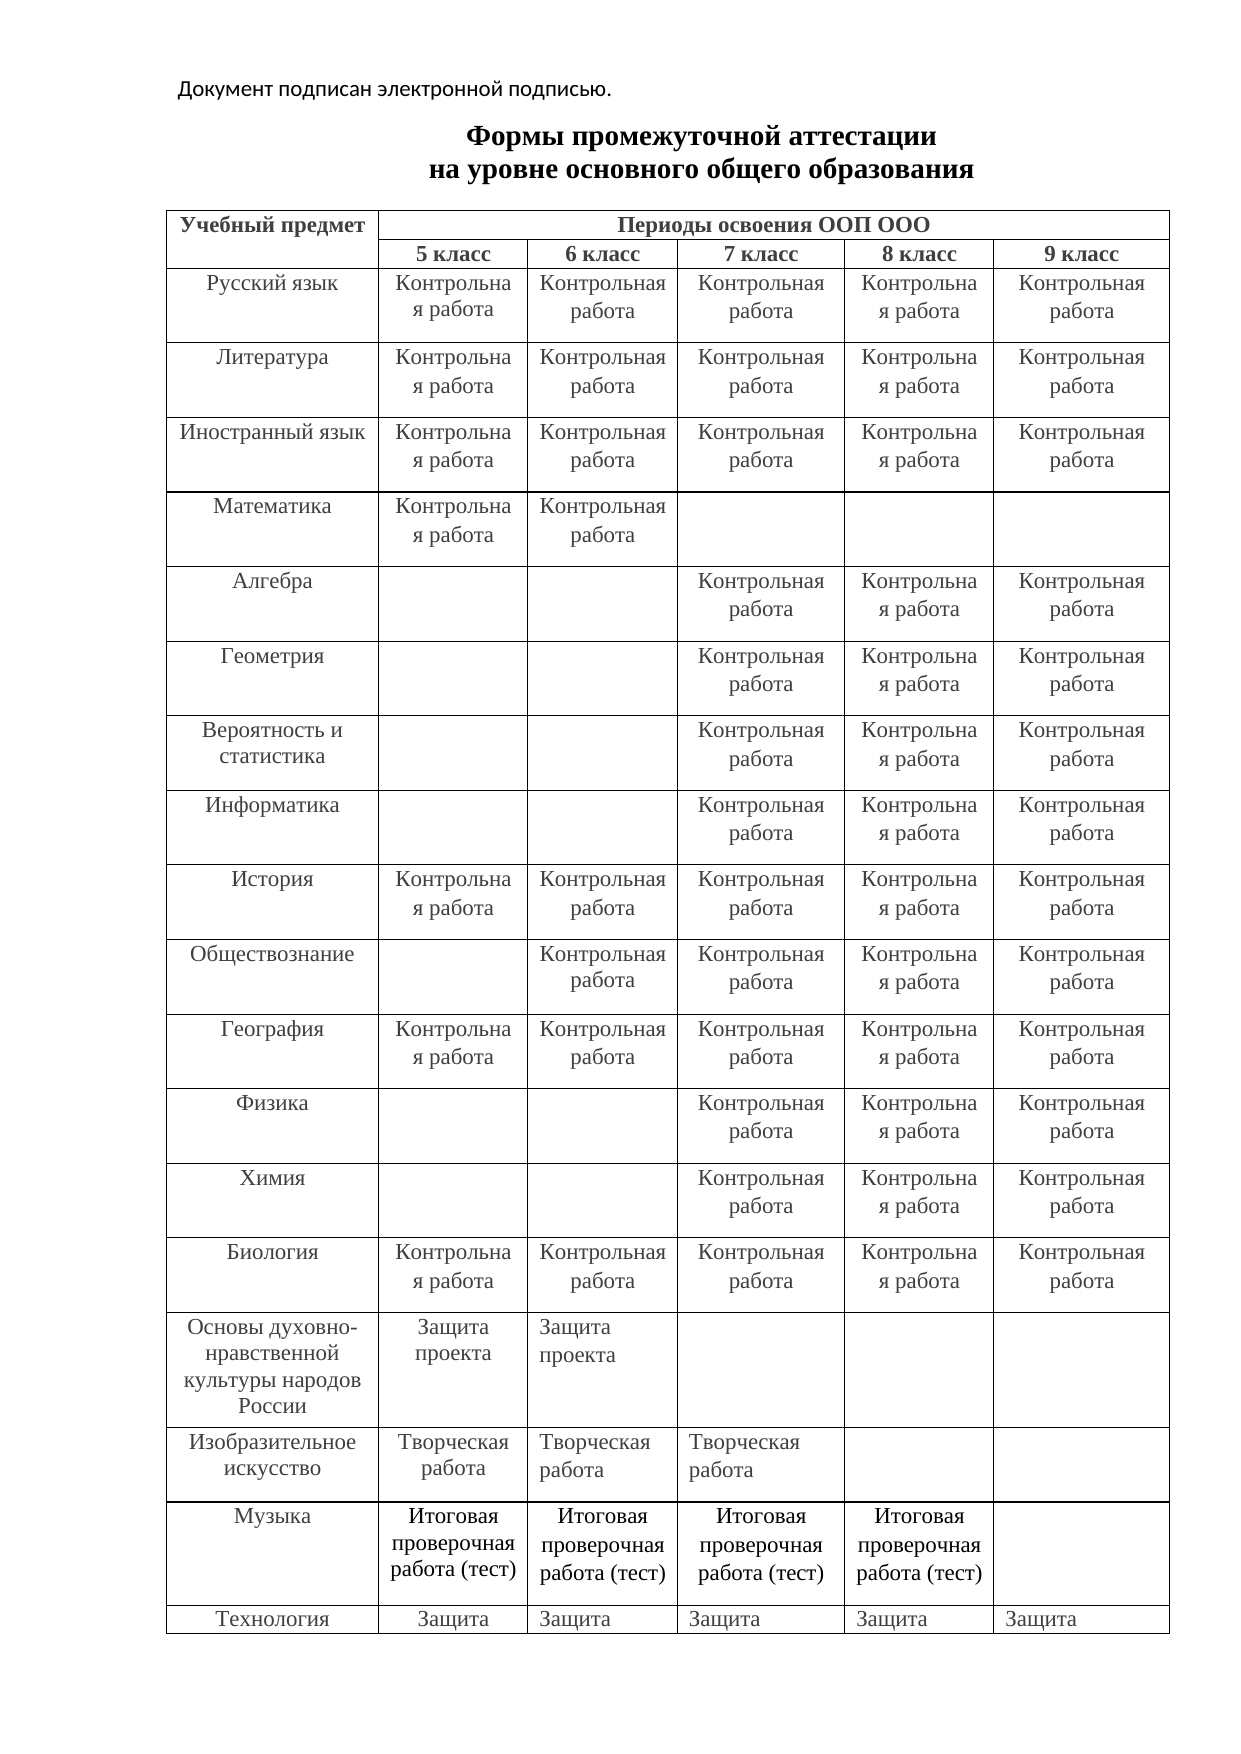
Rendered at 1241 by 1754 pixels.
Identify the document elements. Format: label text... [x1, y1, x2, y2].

table_cell Контрольная работа [994, 865, 1169, 939]
table_cell [678, 1313, 844, 1427]
table_cell Алгебра [167, 567, 378, 641]
table_cell [845, 493, 993, 566]
table_cell Контрольная работа [845, 940, 993, 1013]
table_cell Защита проекта [845, 1606, 993, 1633]
table_cell Иностранный язык [167, 418, 378, 491]
table_cell Контрольная работа [528, 1238, 677, 1312]
table_cell Контрольная работа [994, 1238, 1169, 1312]
table_cell Химия [167, 1164, 378, 1237]
table_cell Контрольная работа [994, 716, 1169, 790]
table_cell Контрольная работа [678, 1164, 844, 1237]
table_cell Литература [167, 343, 378, 417]
table_cell Контрольная работа [678, 791, 844, 864]
table_cell Защита проекта [379, 1313, 527, 1427]
table_cell Контрольная работа [678, 343, 844, 417]
table_cell Основы духовно-нравственной культуры народов России [167, 1313, 378, 1427]
table_cell Контрольная работа [845, 791, 993, 864]
table_cell Контрольная работа [528, 269, 677, 342]
table_cell Контрольная работа [845, 865, 993, 939]
table_cell Контрольная работа [994, 791, 1169, 864]
table_cell 9 класс [994, 240, 1169, 268]
table_cell [845, 1428, 993, 1501]
text Формы промежуточной аттестации [177, 118, 1152, 152]
table_cell Контрольная работа [379, 418, 527, 491]
table_cell [528, 791, 677, 864]
table_cell Контрольная работа [528, 493, 677, 566]
table_cell Творческая работа [528, 1428, 677, 1501]
table_cell Контрольная работа [528, 418, 677, 491]
table_cell [379, 940, 527, 1013]
table_cell Контрольная работа [994, 1015, 1169, 1088]
table_cell Итоговая проверочная работа (тест) [845, 1503, 993, 1604]
table_cell Контрольная работа [678, 269, 844, 342]
table_cell Контрольная работа [845, 642, 993, 715]
table_cell Контрольная работа [528, 343, 677, 417]
table_cell Контрольная работа [994, 567, 1169, 641]
table_cell Контрольная работа [379, 493, 527, 566]
table_cell Контрольная работа [994, 1164, 1169, 1237]
table_cell Контрольная работа [678, 642, 844, 715]
table_cell Математика [167, 493, 378, 566]
table_cell Контрольная работа [845, 1015, 993, 1088]
table_cell Творческая работа [678, 1428, 844, 1501]
table_cell 5 класс [379, 240, 527, 268]
table_cell Защита проекта [379, 1606, 527, 1633]
table_cell Защита проекта [678, 1606, 844, 1633]
table_cell Итоговая проверочная работа (тест) [528, 1503, 677, 1604]
table_cell Итоговая проверочная работа (тест) [379, 1503, 527, 1604]
table_cell 7 класс [678, 240, 844, 268]
table_cell Обществознание [167, 940, 378, 1013]
table_cell Контрольная работа [379, 269, 527, 342]
table_cell Контрольная работа [379, 1238, 527, 1312]
table_cell История [167, 865, 378, 939]
table_cell Информатика [167, 791, 378, 864]
table_cell Контрольная работа [678, 1015, 844, 1088]
table_cell Контрольная работа [528, 940, 677, 1013]
table_cell 6 класс [528, 240, 677, 268]
table_cell География [167, 1015, 378, 1088]
table_cell [379, 642, 527, 715]
table_cell Контрольная работа [379, 865, 527, 939]
table_cell Контрольная работа [994, 1089, 1169, 1163]
table_cell Итоговая проверочная работа (тест) [678, 1503, 844, 1604]
table_header Учебный предмет [167, 211, 378, 268]
table_cell [528, 642, 677, 715]
table_cell [994, 1503, 1169, 1604]
table_cell Контрольная работа [845, 567, 993, 641]
table_cell Защита проекта [994, 1606, 1169, 1633]
table_cell Контрольная работа [678, 940, 844, 1013]
table_cell Контрольная работа [678, 1089, 844, 1163]
table_cell Вероятность и статистика [167, 716, 378, 790]
table_cell Контрольная работа [845, 418, 993, 491]
table_cell Технология [167, 1606, 378, 1633]
table_cell Физика [167, 1089, 378, 1163]
table_cell [379, 1164, 527, 1237]
table_cell Защита проекта [528, 1606, 677, 1633]
table_cell Контрольная работа [678, 567, 844, 641]
table_cell [528, 716, 677, 790]
table_cell Контрольная работа [678, 865, 844, 939]
table_cell Контрольная работа [379, 1015, 527, 1088]
table_cell Контрольная работа [994, 642, 1169, 715]
table_cell Контрольная работа [379, 343, 527, 417]
table_cell Контрольная работа [994, 269, 1169, 342]
text на уровне основного общего образования [177, 152, 1152, 185]
table_cell Контрольная работа [845, 1164, 993, 1237]
table_cell Контрольная работа [845, 1089, 993, 1163]
table_cell Контрольная работа [845, 343, 993, 417]
table_cell Контрольная работа [994, 940, 1169, 1013]
table_cell [678, 493, 844, 566]
table_cell Геометрия [167, 642, 378, 715]
table_cell Контрольная работа [528, 865, 677, 939]
table_cell Контрольная работа [678, 716, 844, 790]
table_cell [994, 1313, 1169, 1427]
table_header Периоды освоения ООП ООО [379, 211, 1169, 239]
table_cell Контрольная работа [678, 418, 844, 491]
table_cell Защита проекта [528, 1313, 677, 1427]
table_cell [379, 567, 527, 641]
table_cell Контрольная работа [994, 343, 1169, 417]
table_cell Контрольная работа [845, 1238, 993, 1312]
table_cell 8 класс [845, 240, 993, 268]
table_cell [528, 1164, 677, 1237]
table_cell Музыка [167, 1503, 378, 1604]
table_cell [994, 493, 1169, 566]
table_cell Изобразительное искусство [167, 1428, 378, 1501]
table_cell Контрольная работа [845, 269, 993, 342]
table_cell [528, 567, 677, 641]
table_cell Контрольная работа [994, 418, 1169, 491]
table_cell [379, 1089, 527, 1163]
table_cell [379, 716, 527, 790]
table_cell Творческая работа [379, 1428, 527, 1501]
table_cell [528, 1089, 677, 1163]
table_cell Контрольная работа [845, 716, 993, 790]
table_cell Контрольная работа [528, 1015, 677, 1088]
table_cell [845, 1313, 993, 1427]
table_cell [994, 1428, 1169, 1501]
table_cell [379, 791, 527, 864]
table_cell Биология [167, 1238, 378, 1312]
table_cell Русский язык [167, 269, 378, 342]
table_cell Контрольная работа [678, 1238, 844, 1312]
